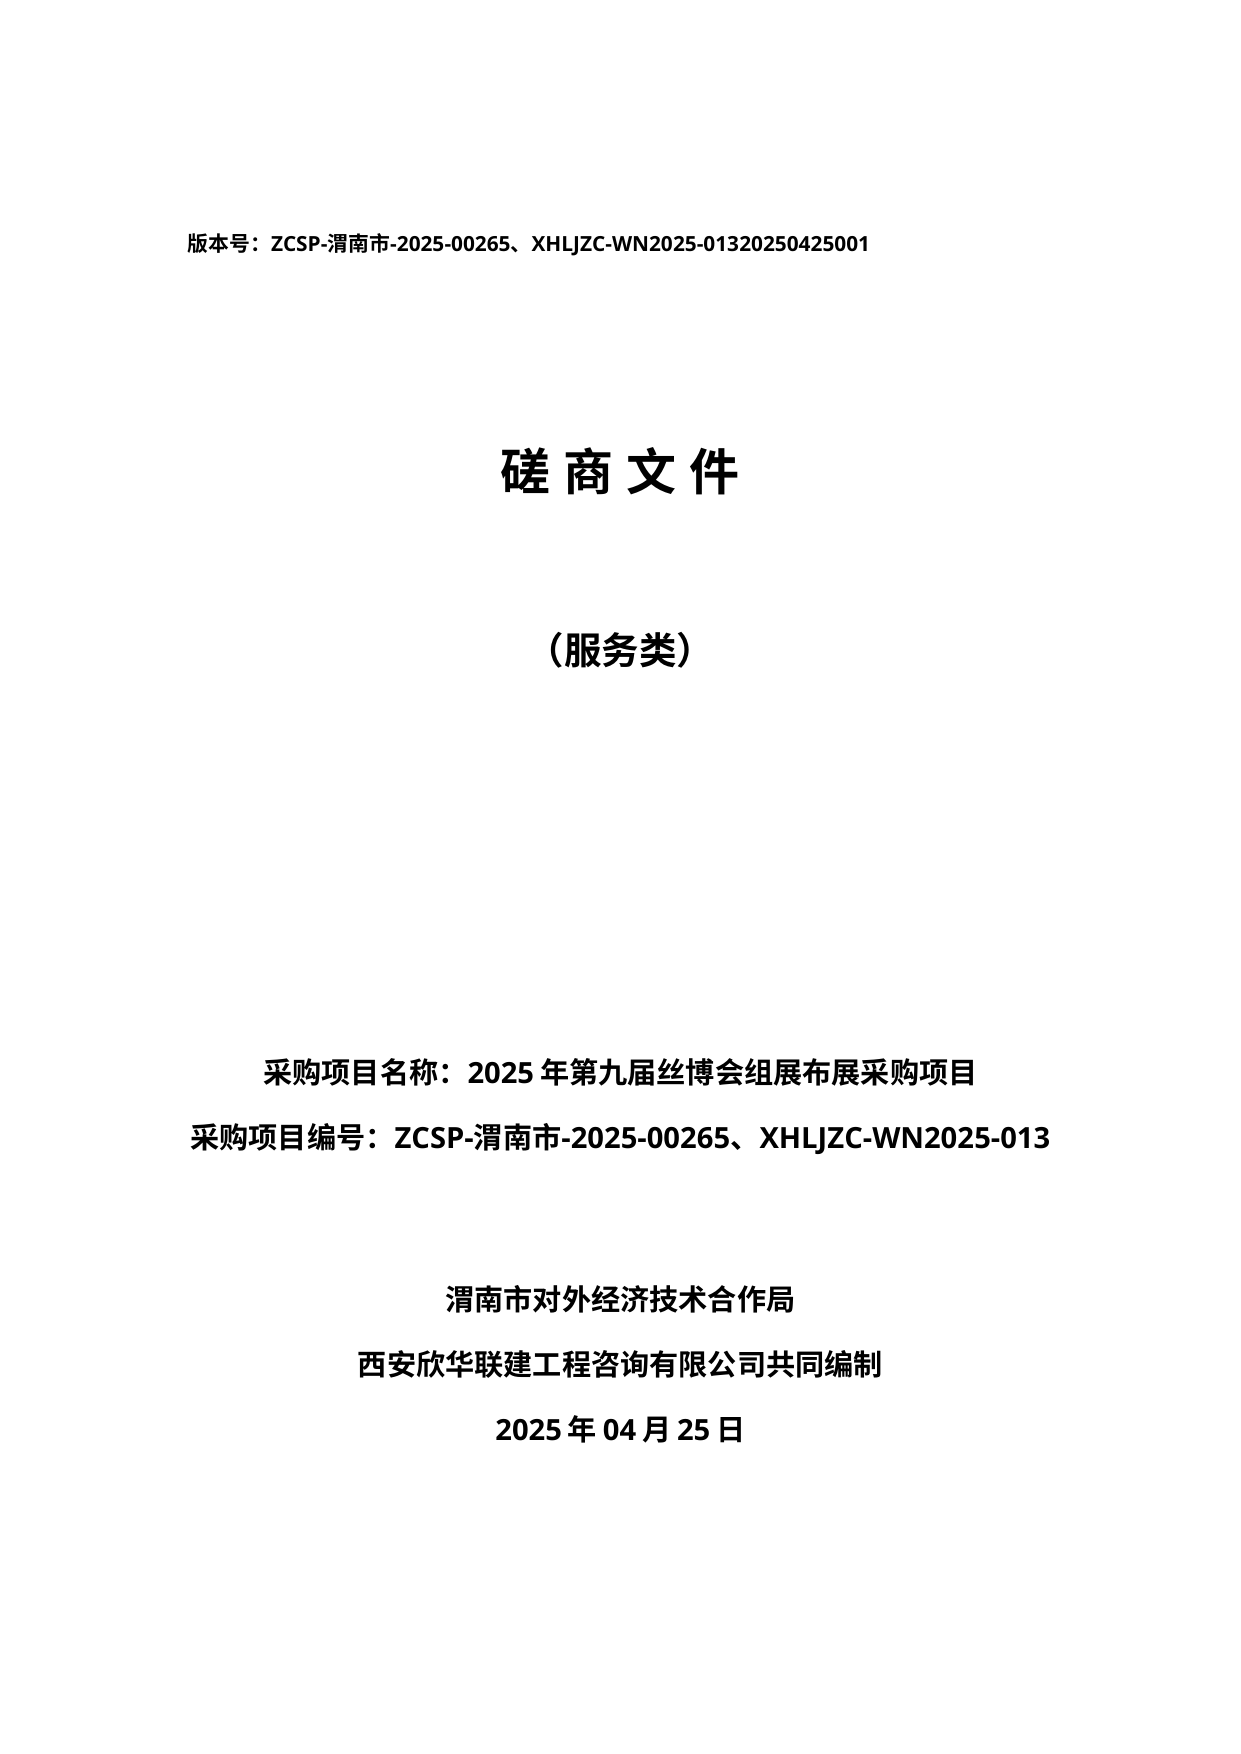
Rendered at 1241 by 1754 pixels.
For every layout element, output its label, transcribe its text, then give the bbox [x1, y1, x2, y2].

text 磋 商 文 件 [187, 422, 1053, 617]
text 版本号：ZCSP-渭南市-2025-00265、XHLJZC-WN2025-01320250425001 [187, 227, 1053, 422]
text 渭南市对外经济技术合作局 [187, 1267, 1053, 1332]
text 西安欣华联建工程咨询有限公司共同编制 [187, 1332, 1053, 1397]
text （服务类） [187, 617, 1053, 1039]
text 采购项目名称：2025年第九届丝博会组展布展采购项目 [187, 1039, 1053, 1104]
text 2025年04月25日 [187, 1397, 1053, 1462]
text 采购项目编号：ZCSP-渭南市-2025-00265、XHLJZC-WN2025-013 [187, 1104, 1053, 1267]
